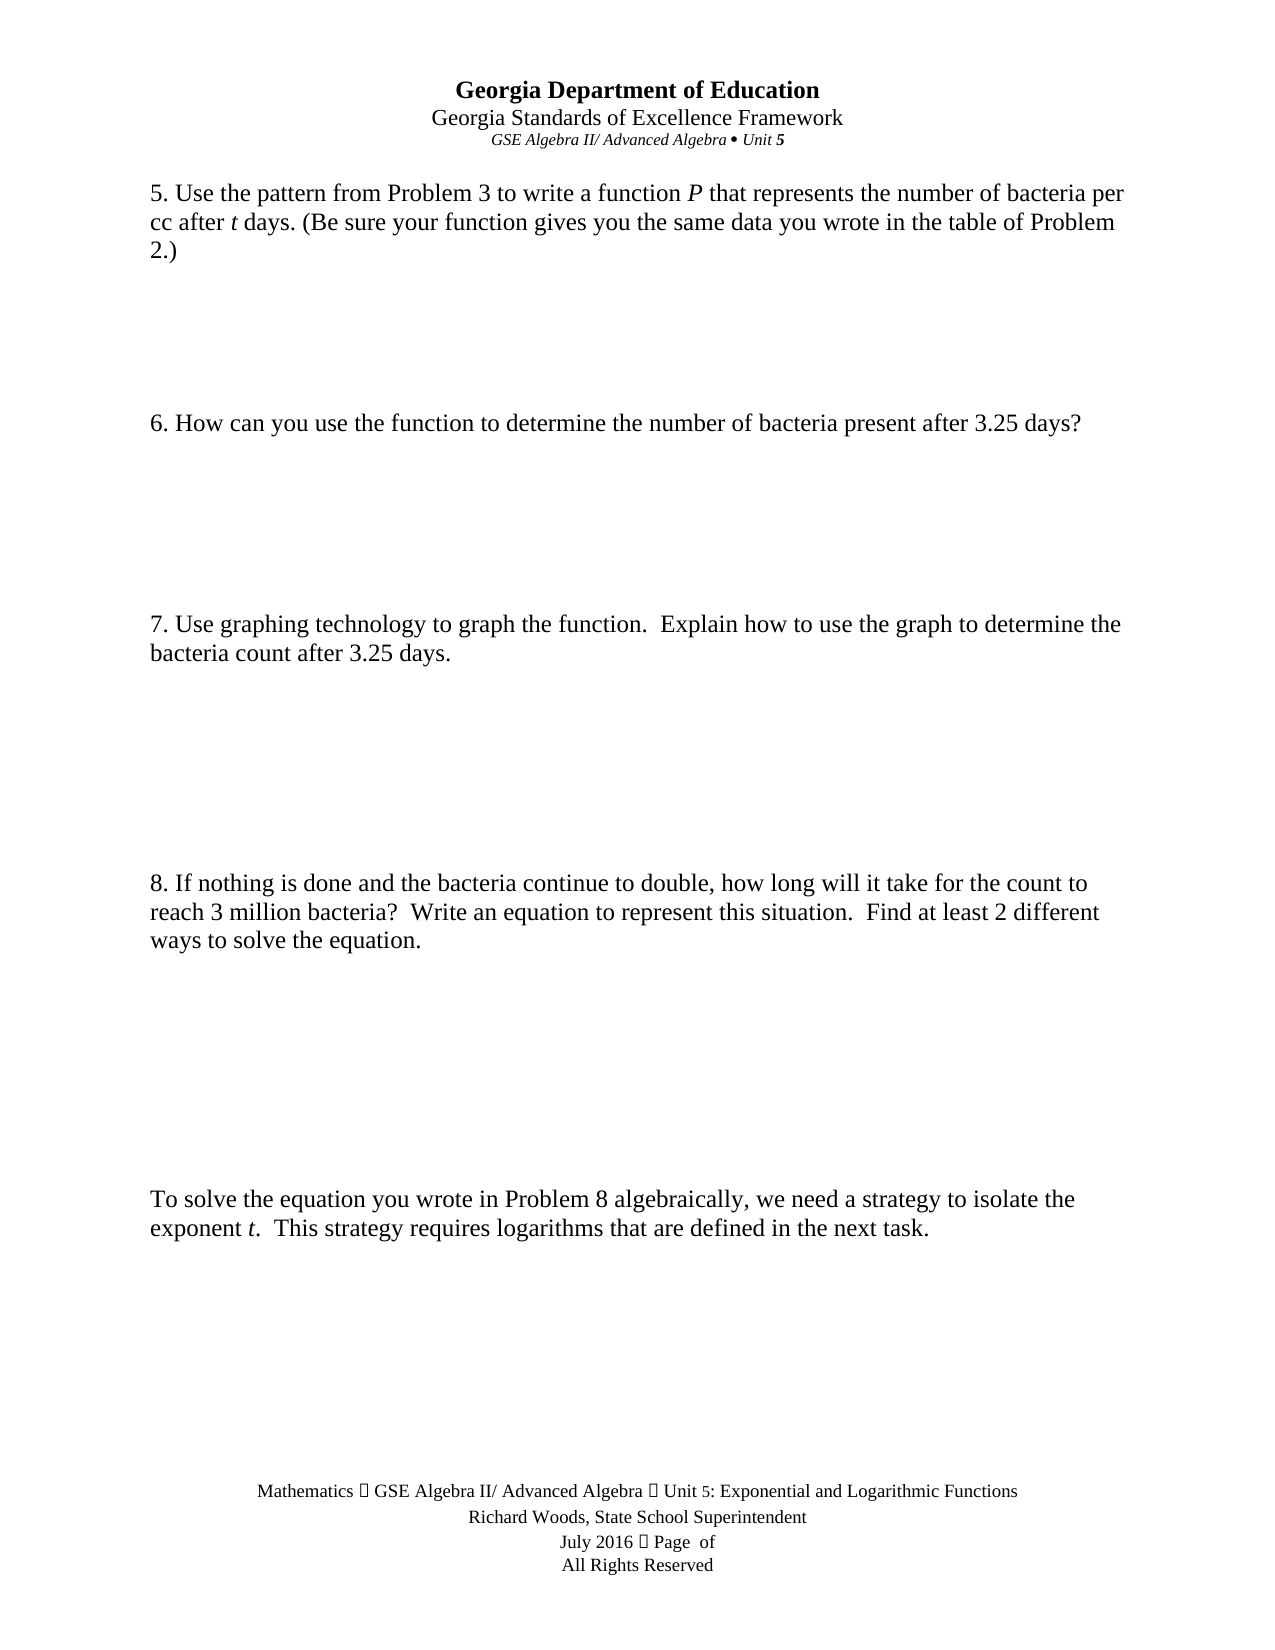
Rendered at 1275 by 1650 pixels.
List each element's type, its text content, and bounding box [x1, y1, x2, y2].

text 6. How can you use the function to determine the number of bacteria present after 3.25 days? [150, 408, 1125, 437]
text 7. Use graphing technology to graph the function. Explain how to use the graph to determine the bacteria count after 3.25 days. [150, 609, 1125, 667]
text 5. Use the pattern from Problem 3 to write a function P that represents the number of bacteria per cc after t days. (Be sure your function gives you the same data you wrote in the table of Problem 2.) [150, 178, 1125, 264]
text To solve the equation you wrote in Problem 8 algebraically, we need a strategy to isolate the exponent t. This strategy requires logarithms that are defined in the next task. [150, 1184, 1125, 1242]
text 8. If nothing is done and the bacteria continue to double, how long will it take for the count to reach 3 million bacteria? Write an equation to represent this situation. Find at least 2 different ways to solve the equation. [150, 868, 1125, 954]
